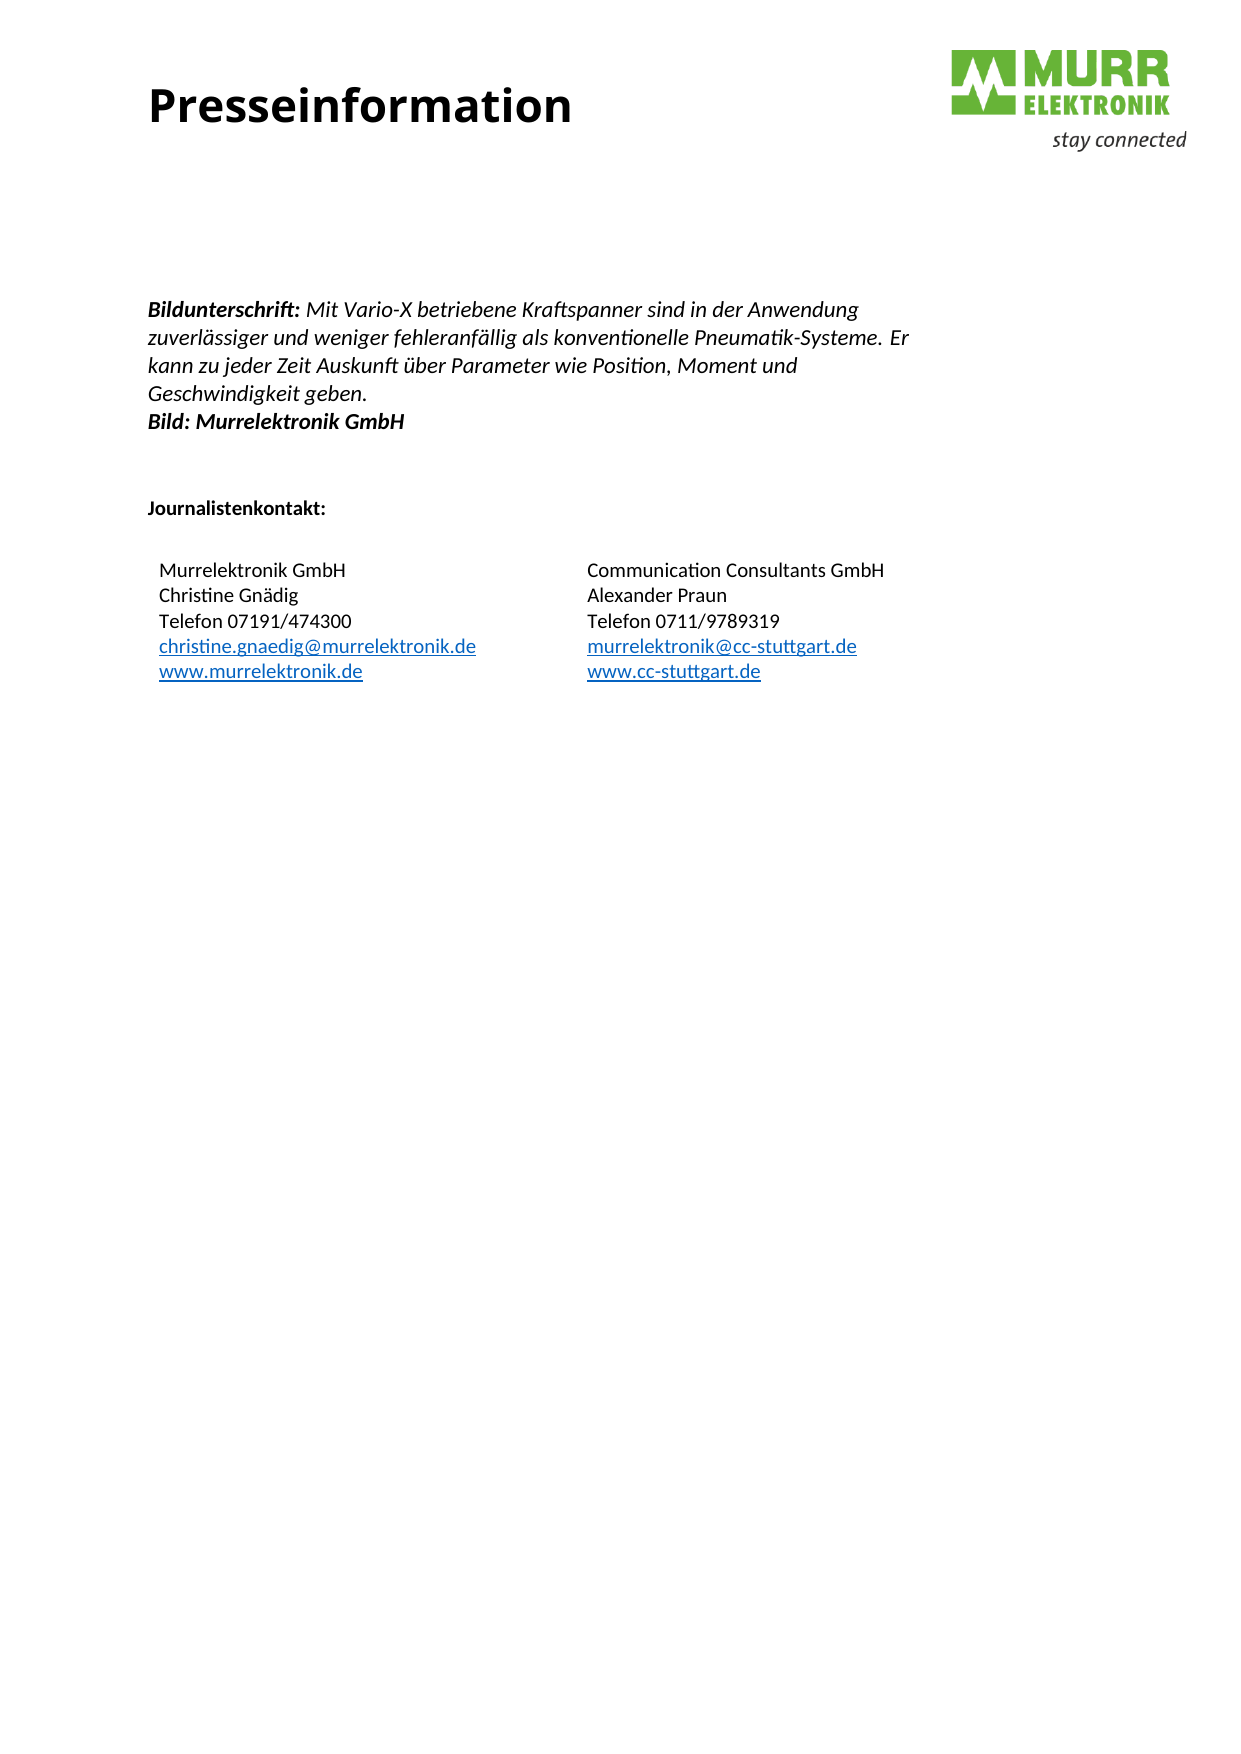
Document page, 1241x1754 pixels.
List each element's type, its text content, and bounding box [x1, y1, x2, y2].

text Bildunterschrift: Mit Vario-X betriebene Kraftspanner sind in der Anwendung zuverlässiger und weniger fehleranfällig als konventionelle Pneumatik-Systeme. Er kann zu jeder Zeit Auskunft über Parameter wie Position, Moment und Geschwindigkeit geben. [148, 295, 945, 407]
text Journalistenkontakt: [148, 463, 945, 553]
table_header Communication Consultants GmbH Alexander Praun Telefon 0711/9789319 murrelektronik@cc-stuttgart.de www.cc-stuttgart.de [576, 557, 945, 709]
table_header Murrelektronik GmbH Christine Gnädig Telefon 07191/474300 christine.gnaedig@murrelektronik.de www.murrelektronik.de [148, 557, 576, 709]
text Bild: Murrelektronik GmbH [148, 407, 945, 436]
picture [951, 50, 1187, 152]
